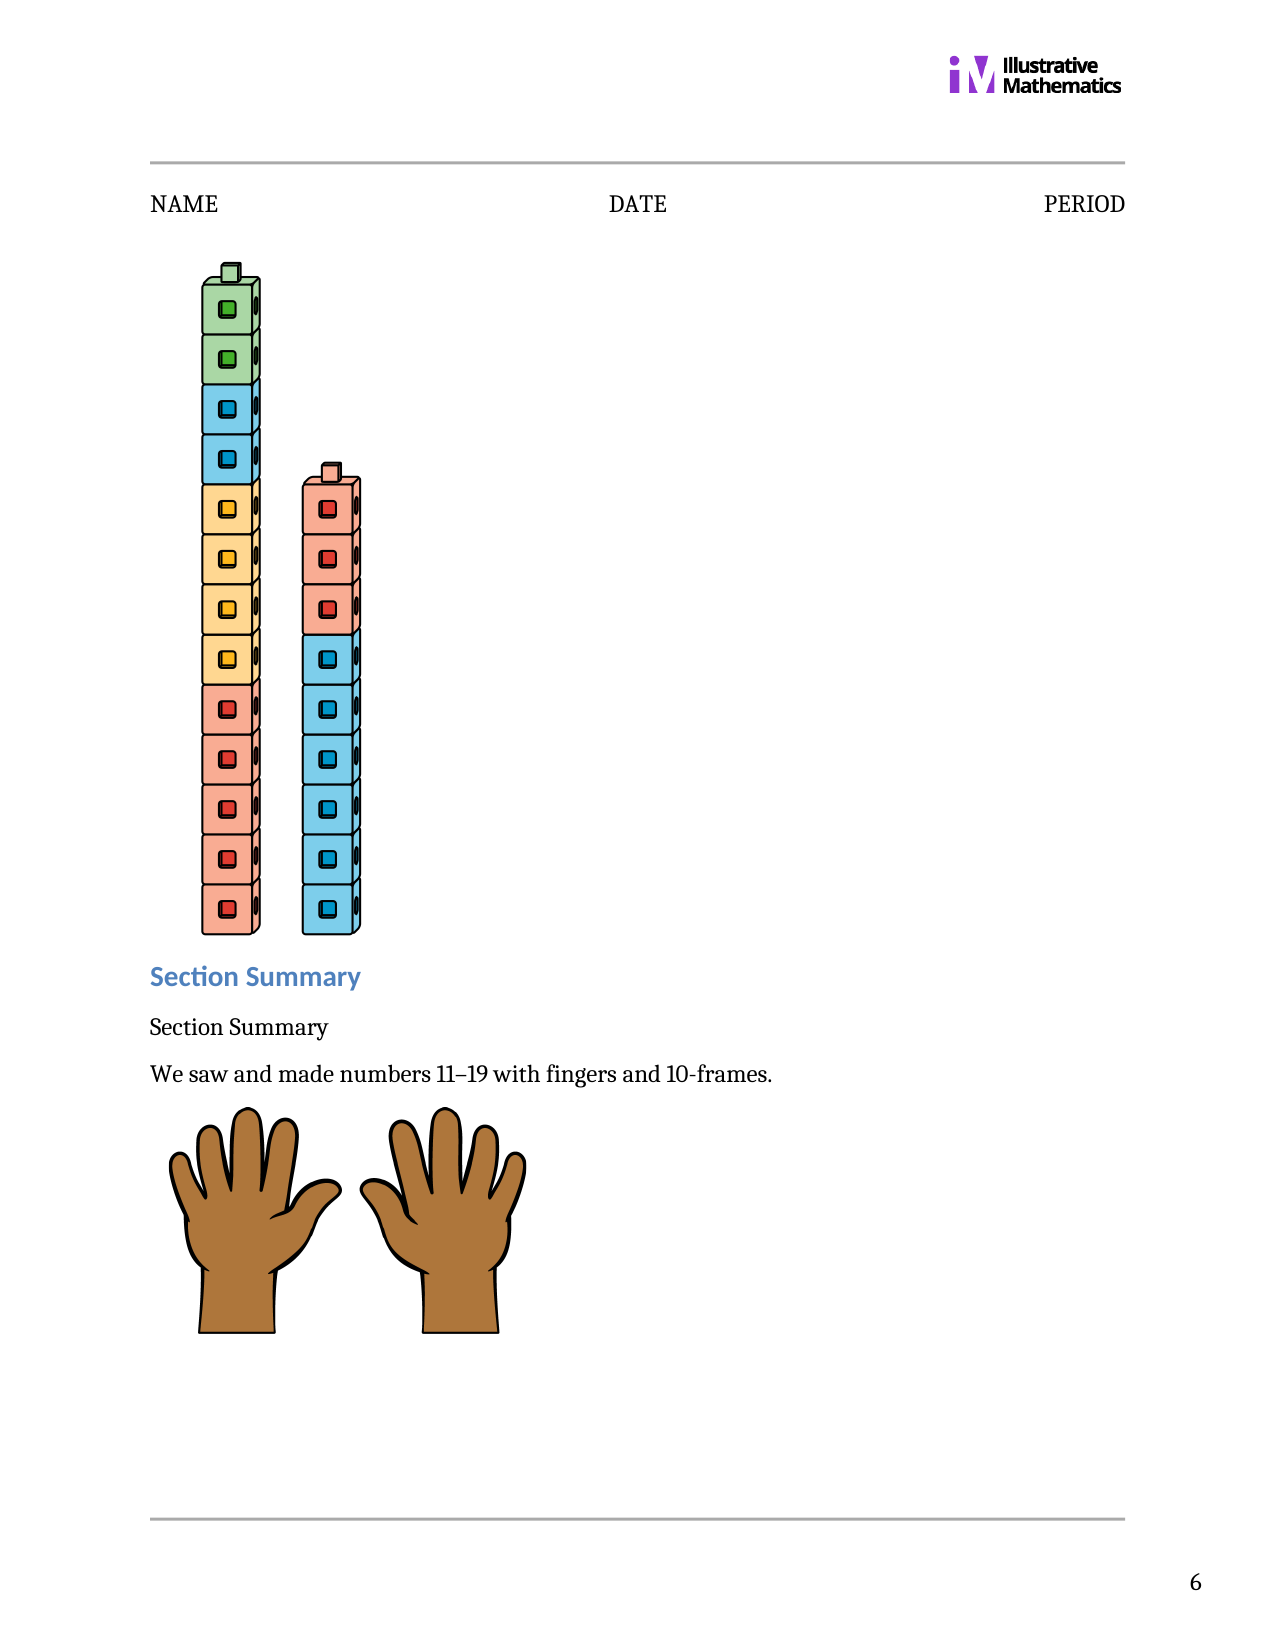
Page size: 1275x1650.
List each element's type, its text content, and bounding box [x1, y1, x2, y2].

picture [168, 1107, 527, 1334]
picture [168, 247, 413, 938]
picture [949, 55, 1121, 93]
subtitle Section Summary [150, 958, 1125, 994]
text Section Summary [150, 1013, 1125, 1041]
text We saw and made numbers 11–19 with fingers and 10-frames. [150, 1060, 1125, 1089]
